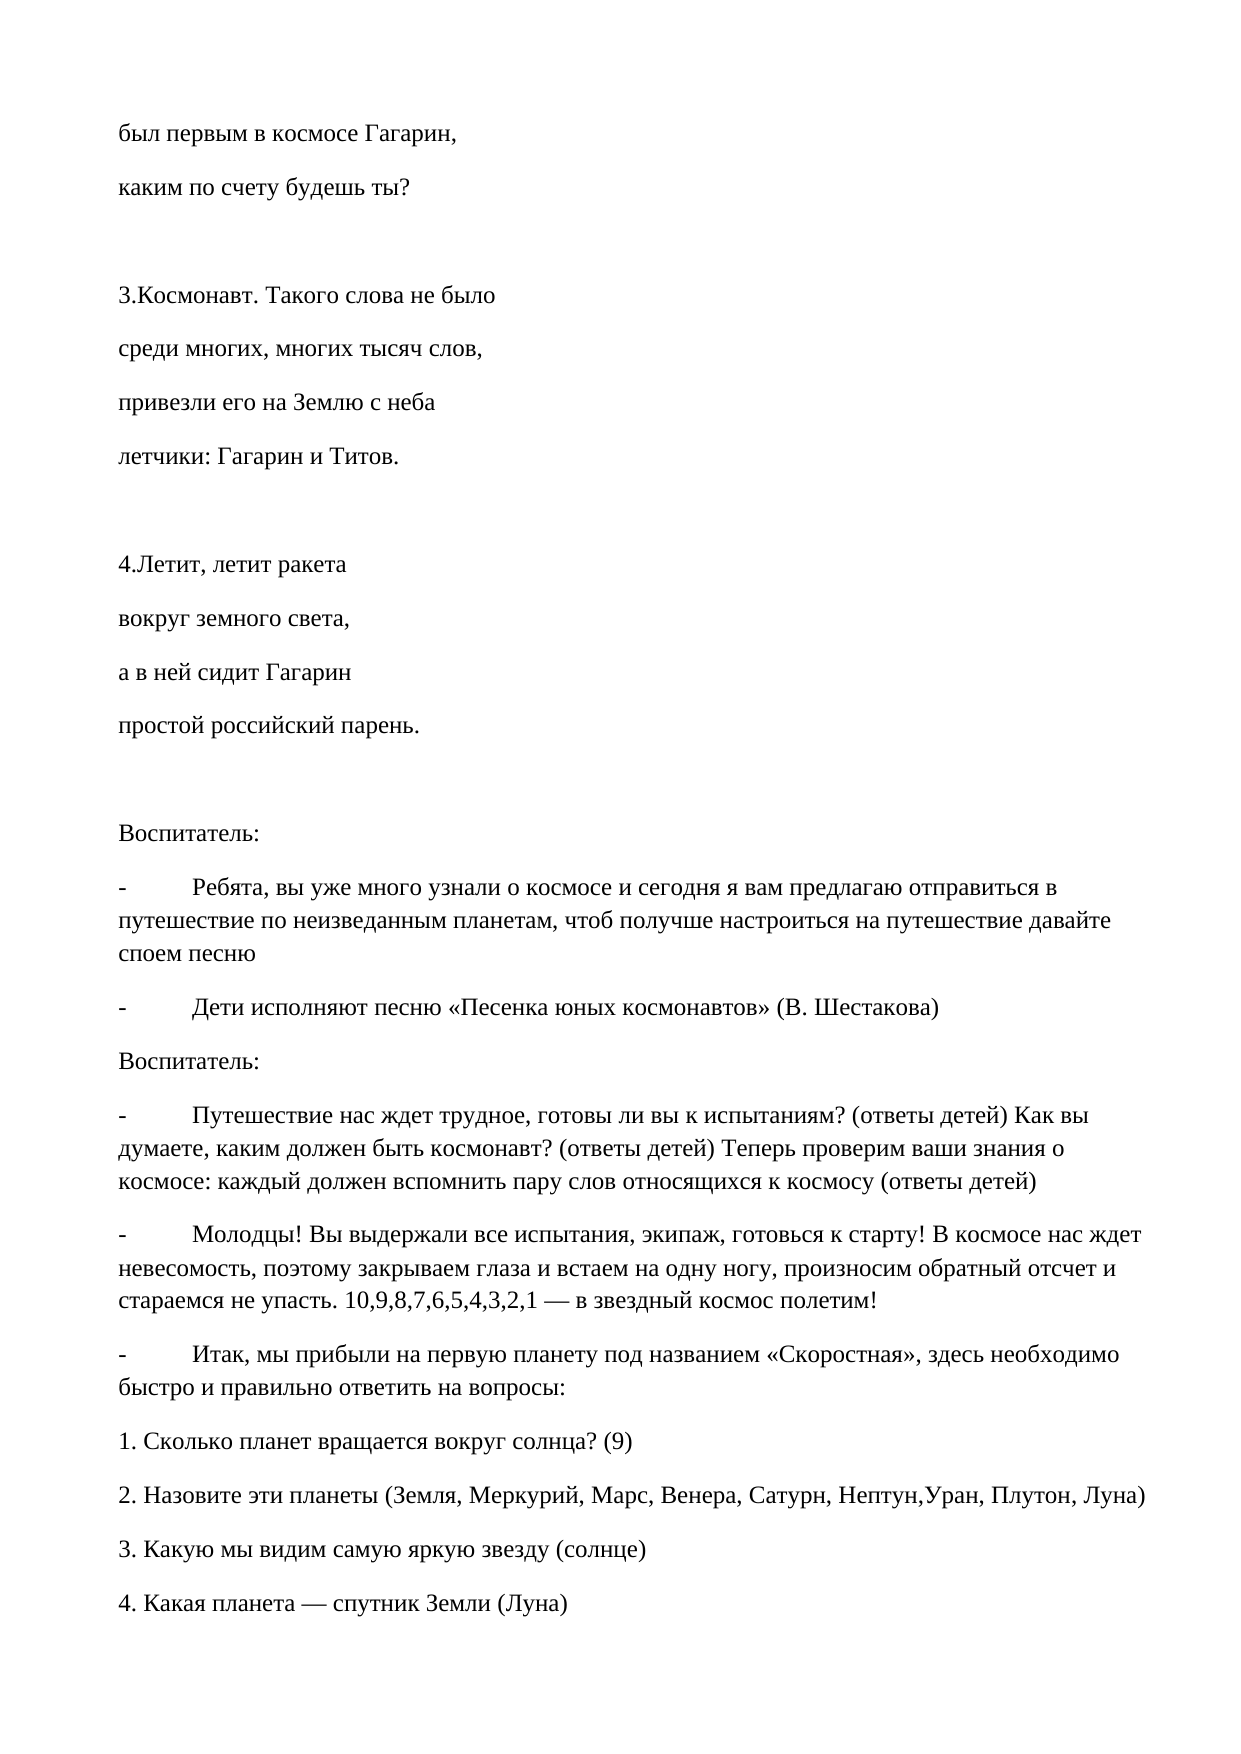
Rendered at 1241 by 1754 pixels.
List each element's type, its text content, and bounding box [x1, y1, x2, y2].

text - Молодцы! Вы выдержали все испытания, экипаж, готовься к старту! В космосе нас ждет невесомость, поэтому закрываем глаза и встаем на одну ногу, произносим обратный отсчет и стараемся не упасть. 10,9,8,7,6,5,4,3,2,1 — в звездный космос полетим! [118, 1219, 1152, 1314]
text 3.Космонавт. Такого слова не было [118, 280, 1152, 308]
text каким по счету будешь ты? [118, 172, 1152, 201]
text 1. Сколько планет вращается вокруг солнца? (9) [118, 1426, 1152, 1455]
text а в ней сидит Гагарин [118, 657, 1152, 685]
text - Ребята, вы уже много узнали о космосе и сегодня я вам предлагаю отправиться в путешествие по неизведанным планетам, чтоб получше настроиться на путешествие давайте споем песню [118, 872, 1152, 967]
text - Итак, мы прибыли на первую планету под названием «Скоростная», здесь необходимо быстро и правильно ответить на вопросы: [118, 1339, 1152, 1401]
text привезли его на Землю с неба [118, 387, 1152, 416]
text 3. Какую мы видим самую яркую звезду (солнце) [118, 1534, 1152, 1563]
text - Дети исполняют песню «Песенка юных космонавтов» (В. Шестакова) [118, 992, 1152, 1021]
text среди многих, многих тысяч слов, [118, 333, 1152, 362]
text летчики: Гагарин и Титов. [118, 441, 1152, 470]
text 2. Назовите эти планеты (Земля, Меркурий, Марс, Венера, Сатурн, Нептун,Уран, Плутон, Луна) [118, 1480, 1152, 1509]
text вокруг земного света, [118, 603, 1152, 632]
text 4. Какая планета — спутник Земли (Луна) [118, 1588, 1152, 1617]
text был первым в космосе Гагарин, [118, 118, 1152, 147]
text 4.Летит, летит ракета [118, 549, 1152, 578]
text простой российский парень. [118, 711, 1152, 739]
text Воспитатель: [118, 1046, 1152, 1074]
text - Путешествие нас ждет трудное, готовы ли вы к испытаниям? (ответы детей) Как вы думаете, каким должен быть космонавт? (ответы детей) Теперь проверим ваши знания о космосе: каждый должен вспомнить пару слов относящихся к космосу (ответы детей) [118, 1100, 1152, 1194]
text Воспитатель: [118, 818, 1152, 847]
